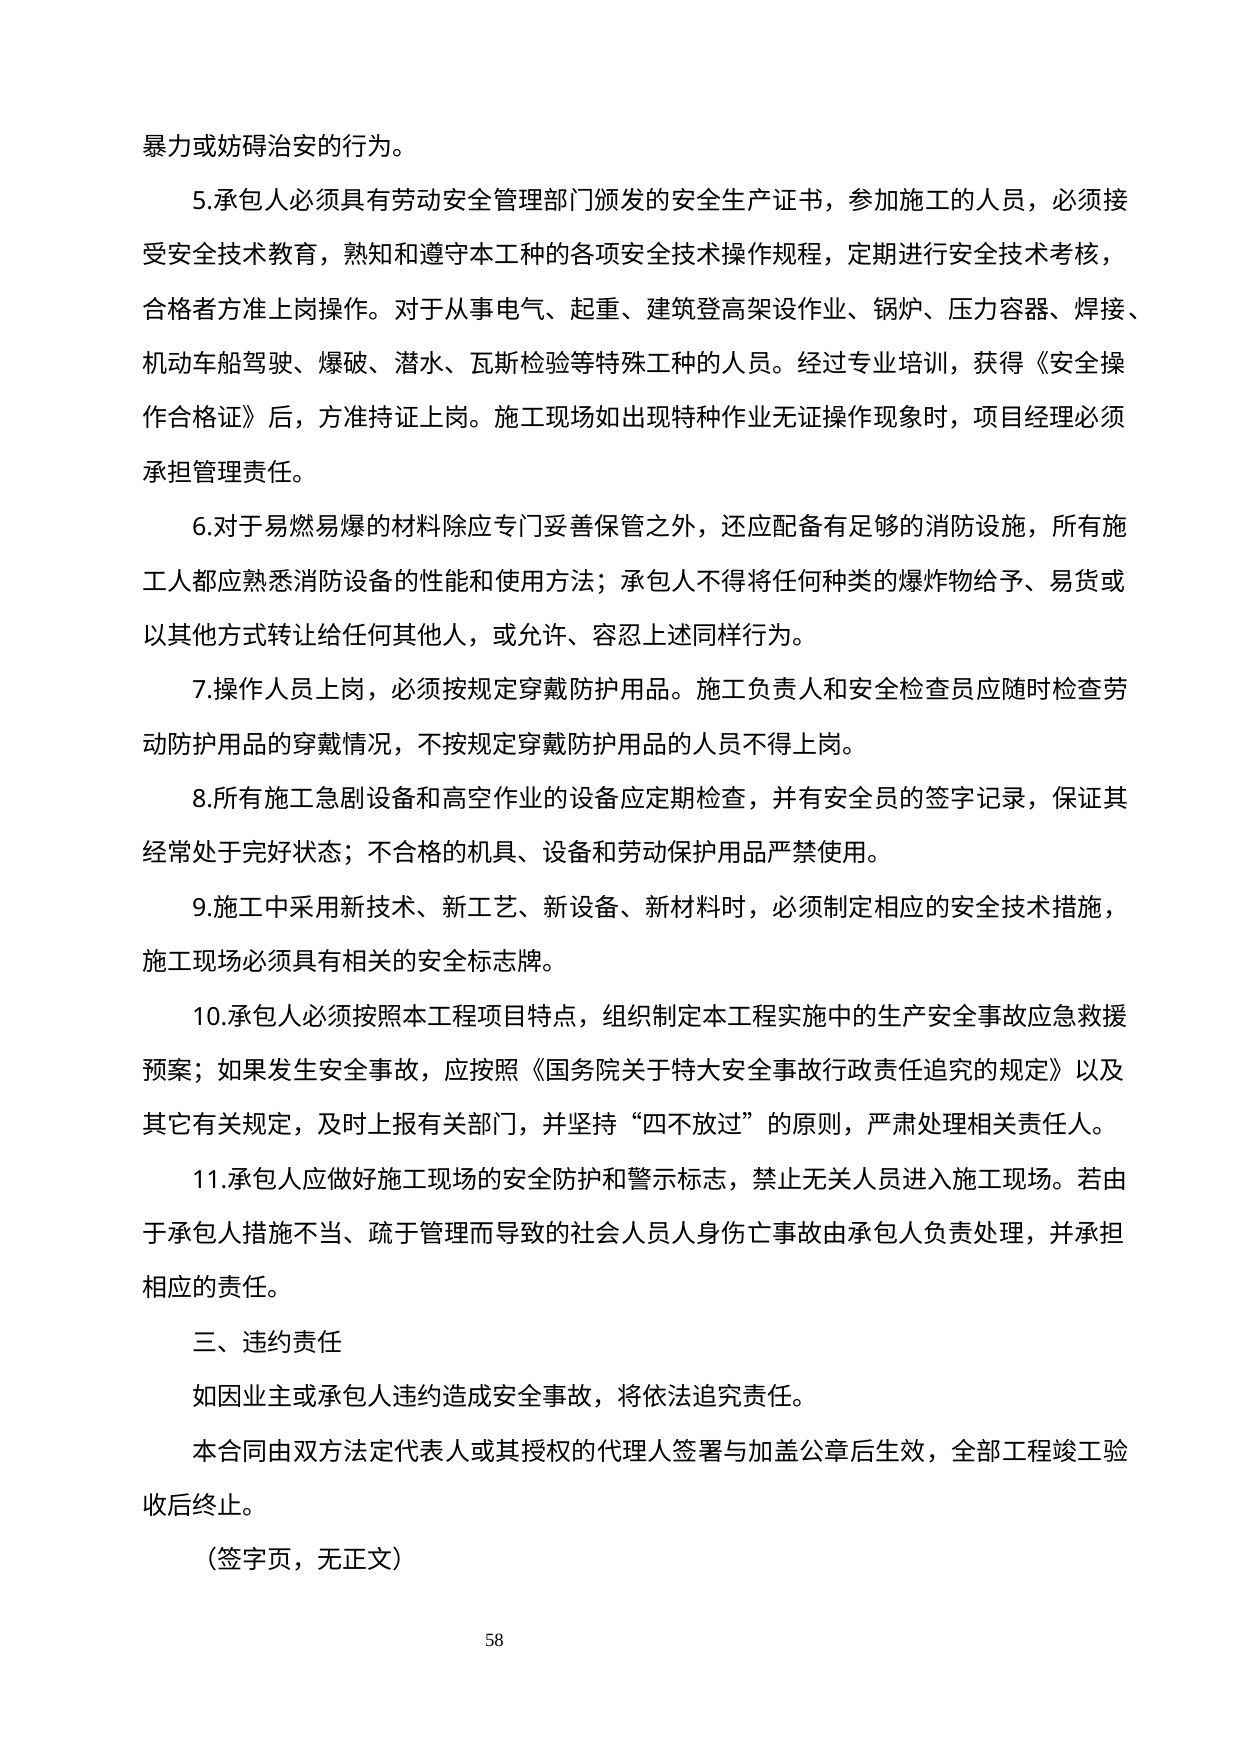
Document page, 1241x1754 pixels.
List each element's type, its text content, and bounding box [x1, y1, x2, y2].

text 7.操作人员上岗，必须按规定穿戴防护用品。施工负责人和安全检查员应随时检查劳动防护用品的穿戴情况，不按规定穿戴防护用品的人员不得上岗。 [142, 670, 1128, 760]
text （签字页，无正文） [142, 1540, 1128, 1576]
text 三、违约责任 [142, 1322, 1128, 1358]
text 本合同由双方法定代表人或其授权的代理人签署与加盖公章后生效，全部工程竣工验收后终止。 [142, 1431, 1128, 1522]
text 如因业主或承包人违约造成安全事故，将依法追究责任。 [142, 1377, 1128, 1413]
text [142, 126, 1128, 162]
text 6.对于易燃易爆的材料除应专门妥善保管之外，还应配备有足够的消防设施，所有施工人都应熟悉消防设备的性能和使用方法；承包人不得将任何种类的爆炸物给予、易货或以其他方式转让给任何其他人，或允许、容忍上述同样行为。 [142, 507, 1128, 652]
text 8.所有施工急剧设备和高空作业的设备应定期检查，并有安全员的签字记录，保证其经常处于完好状态；不合格的机具、设备和劳动保护用品严禁使用。 [142, 778, 1128, 869]
text 9.施工中采用新技术、新工艺、新设备、新材料时，必须制定相应的安全技术措施，施工现场必须具有相关的安全标志牌。 [142, 887, 1128, 978]
text 5.承包人必须具有劳动安全管理部门颁发的安全生产证书，参加施工的人员，必须接受安全技术教育，熟知和遵守本工种的各项安全技术操作规程，定期进行安全技术考核，合格者方准上岗操作。对于从事电气、起重、建筑登高架设作业、锅炉、压力容器、焊接、机动车船驾驶、爆破、潜水、瓦斯检验等特殊工种的人员。经过专业培训，获得《安全操作合格证》后，方准持证上岗。施工现场如出现特种作业无证操作现象时，项目经理必须承担管理责任。 [142, 180, 1128, 488]
text 10.承包人必须按照本工程项目特点，组织制定本工程实施中的生产安全事故应急救援预案；如果发生安全事故，应按照《国务院关于特大安全事故行政责任追究的规定》以及其它有关规定，及时上报有关部门，并坚持“四不放过”的原则，严肃处理相关责任人。 [142, 996, 1128, 1141]
text 11.承包人应做好施工现场的安全防护和警示标志，禁止无关人员进入施工现场。若由于承包人措施不当、疏于管理而导致的社会人员人身伤亡事故由承包人负责处理，并承担相应的责任。 [142, 1159, 1128, 1304]
